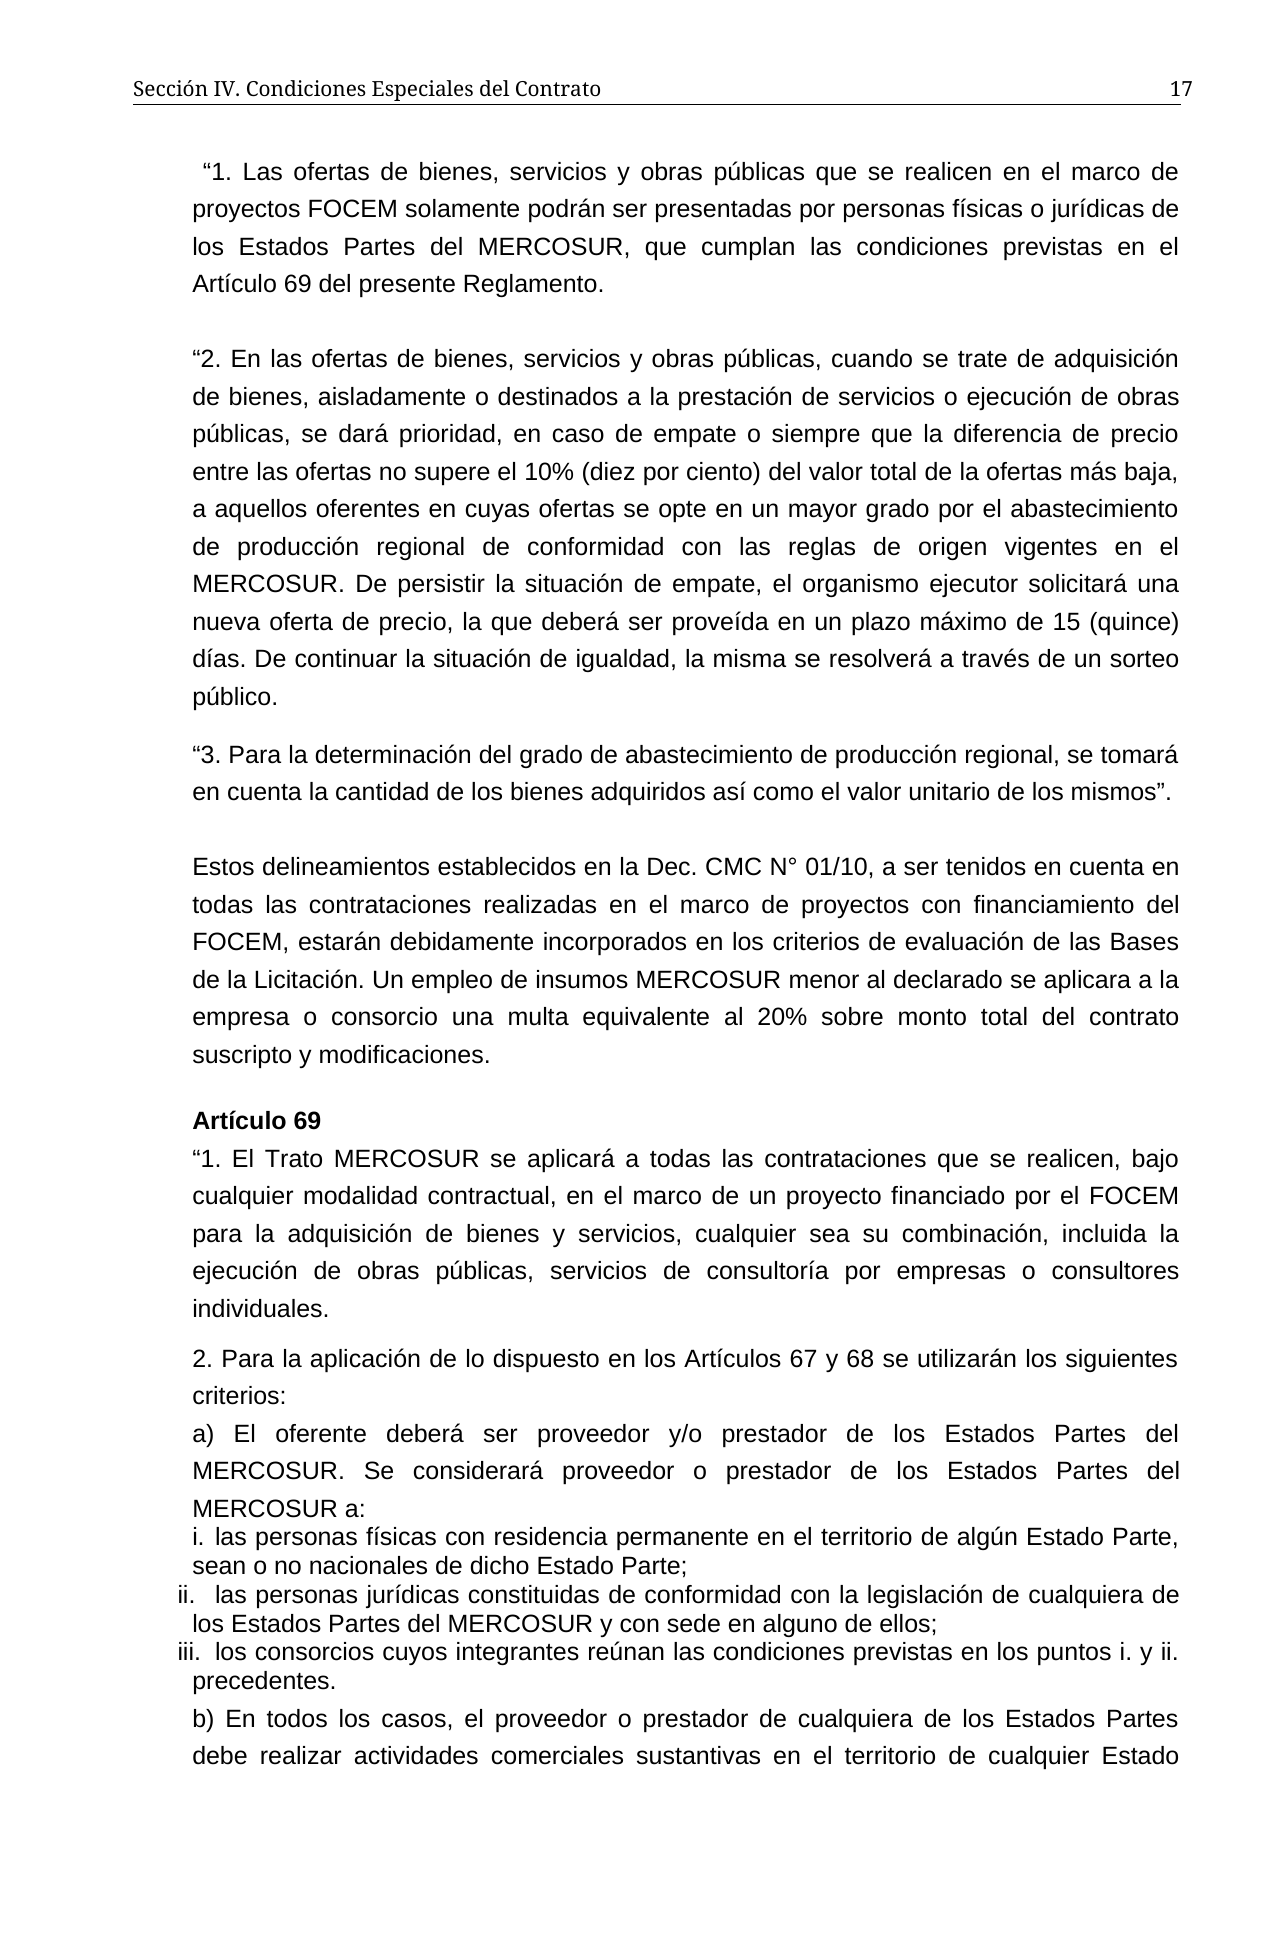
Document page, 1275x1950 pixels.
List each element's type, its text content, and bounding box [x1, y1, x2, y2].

list “2. En las ofertas de bienes, servicios y obras públicas, cuando se trate de adquisición de bienes, aisladamente o destinados a la prestación de servicios o ejecución de obras públicas, se dará prioridad, en caso de empate o siempre que la diferencia de precio entre las ofertas no supere el 10% (diez por ciento) del valor total de la ofertas más baja, a aquellos oferentes en cuyas ofertas se opte en un mayor grado por el abastecimiento de producción regional de conformidad con las reglas de origen vigentes en el MERCOSUR. De persistir la situación de empate, el organismo ejecutor solicitará una nueva oferta de precio, la que deberá ser proveída en un plazo máximo de 15 (quince) días. De continuar la situación de igualdad, la misma se resolverá a través de un sorteo público. [192, 335, 1181, 710]
text a) El oferente deberá ser proveedor y/o prestador de los Estados Partes del MERCOSUR. Se considerará proveedor o prestador de los Estados Partes del MERCOSUR a: [192, 1410, 1181, 1522]
text Artículo 69 [192, 1097, 1181, 1135]
text “1. El Trato MERCOSUR se aplicará a todas las contrataciones que se realicen, bajo cualquier modalidad contractual, en el marco de un proyecto financiado por el FOCEM para la adquisición de bienes y servicios, cualquier sea su combinación, incluida la ejecución de obras públicas, servicios de consultoría por empresas o consultores individuales. [192, 1135, 1181, 1322]
text 2. Para la aplicación de lo dispuesto en los Artículos 67 y 68 se utilizarán los siguientes criterios: [192, 1335, 1181, 1410]
text “1. Las ofertas de bienes, servicios y obras públicas que se realicen en el marco de proyectos FOCEM solamente podrán ser presentadas por personas físicas o jurídicas de los Estados Partes del MERCOSUR, que cumplan las condiciones previstas en el Artículo 69 del presente Reglamento. [192, 148, 1181, 298]
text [192, 1695, 1181, 1770]
list las personas físicas con residencia permanente en el territorio de algún Estado Parte, sean o no nacionales de dicho Estado Parte; [192, 1522, 1181, 1580]
list las personas jurídicas constituidas de conformidad con la legislación de cualquiera de los Estados Partes del MERCOSUR y con sede en alguno de ellos; [177, 1580, 1181, 1637]
list los consorcios cuyos integrantes reúnan las condiciones previstas en los puntos i. y ii. precedentes. [177, 1637, 1181, 1695]
text Estos delineamientos establecidos en la Dec. CMC N° 01/10, a ser tenidos en cuenta en todas las contrataciones realizadas en el marco de proyectos con financiamiento del FOCEM, estarán debidamente incorporados en los criterios de evaluación de las Bases de la Licitación. Un empleo de insumos MERCOSUR menor al declarado se aplicara a la empresa o consorcio una multa equivalente al 20% sobre monto total del contrato suscripto y modificaciones. [192, 843, 1181, 1068]
text “3. Para la determinación del grado de abastecimiento de producción regional, se tomará en cuenta la cantidad de los bienes adquiridos así como el valor unitario de los mismos”. [192, 731, 1181, 806]
